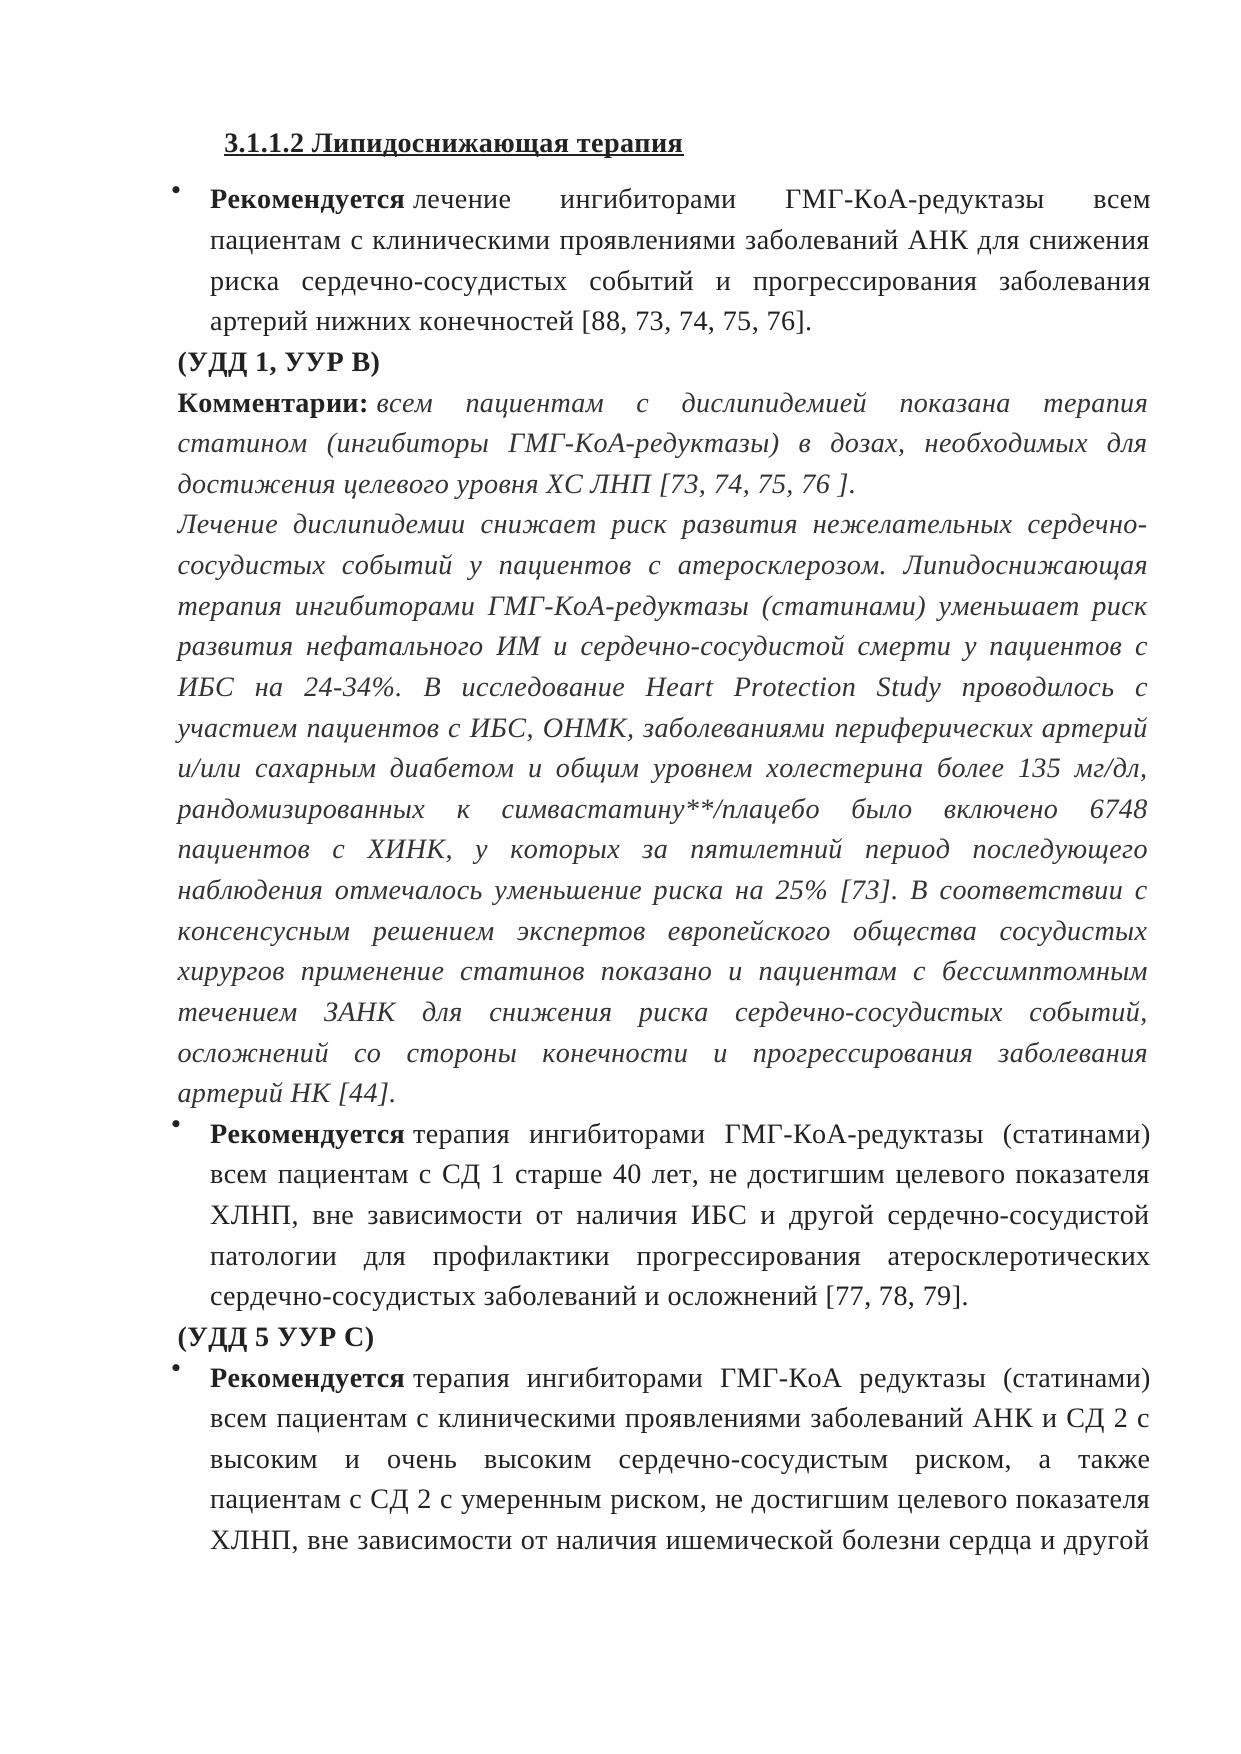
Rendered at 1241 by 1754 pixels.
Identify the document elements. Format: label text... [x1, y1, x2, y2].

list Рекомендуется терапия ингибиторами ГМГ-КоА-редуктазы (статинами) всем пациентам с СД 1 старше 40 лет, не достигшим целевого показателя ХЛНП, вне зависимости от наличия ИБС и другой сердечно-сосудистой патологии для профилактики прогрессирования атеросклеротических сердечно-сосудистых заболеваний и осложнений [77, 78, 79]. [172, 1109, 1152, 1312]
text Комментарии: всем пациентам с дислипидемией показана терапия статином (ингибиторы ГМГ-КоА-редуктазы) в дозах, необходимых для достижения целевого уровня ХС ЛНП [73, 74, 75, 76 ]. [177, 377, 1152, 499]
text 3.1.1.2 Липидоснижающая терапия [224, 118, 1105, 159]
text (УДД 1, УУР B) [177, 337, 1152, 377]
list Рекомендуется лечение ингибиторами ГМГ-КоА-редуктазы всем пациентам с клиническими проявлениями заболеваний АНК для снижения риска сердечно-сосудистых событий и прогрессирования заболевания артерий нижних конечностей [88, 73, 74, 75, 76]. [172, 174, 1152, 337]
text Лечение дислипидемии снижает риск развития нежелательных сердечно-сосудистых событий у пациентов с атеросклерозом. Липидоснижающая терапия ингибиторами ГМГ-КоА-редуктазы (статинами) уменьшает риск развития нефатального ИМ и сердечно-сосудистой смерти у пациентов с ИБС на 24-34%. В исследование Heart Protection Study проводилось с участием пациентов с ИБС, ОНМК, заболеваниями периферических артерий и/или сахарным диабетом и общим уровнем холестерина более 135 мг/дл, рандомизированных к симвастатину**/плацебо было включено 6748 пациентов с ХИНК, у которых за пятилетний период последующего наблюдения отмечалось уменьшение риска на 25% [73]. В соответствии с консенсусным решением экспертов европейского общества сосудистых хирургов применение статинов показано и пациентам с бессимптомным течением ЗАНК для снижения риска сердечно-сосудистых событий, осложнений со стороны конечности и прогрессирования заболевания артерий НК [44]. [177, 499, 1152, 1109]
text (УДД 5 УУР С) [177, 1312, 1152, 1352]
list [172, 1352, 1152, 1556]
